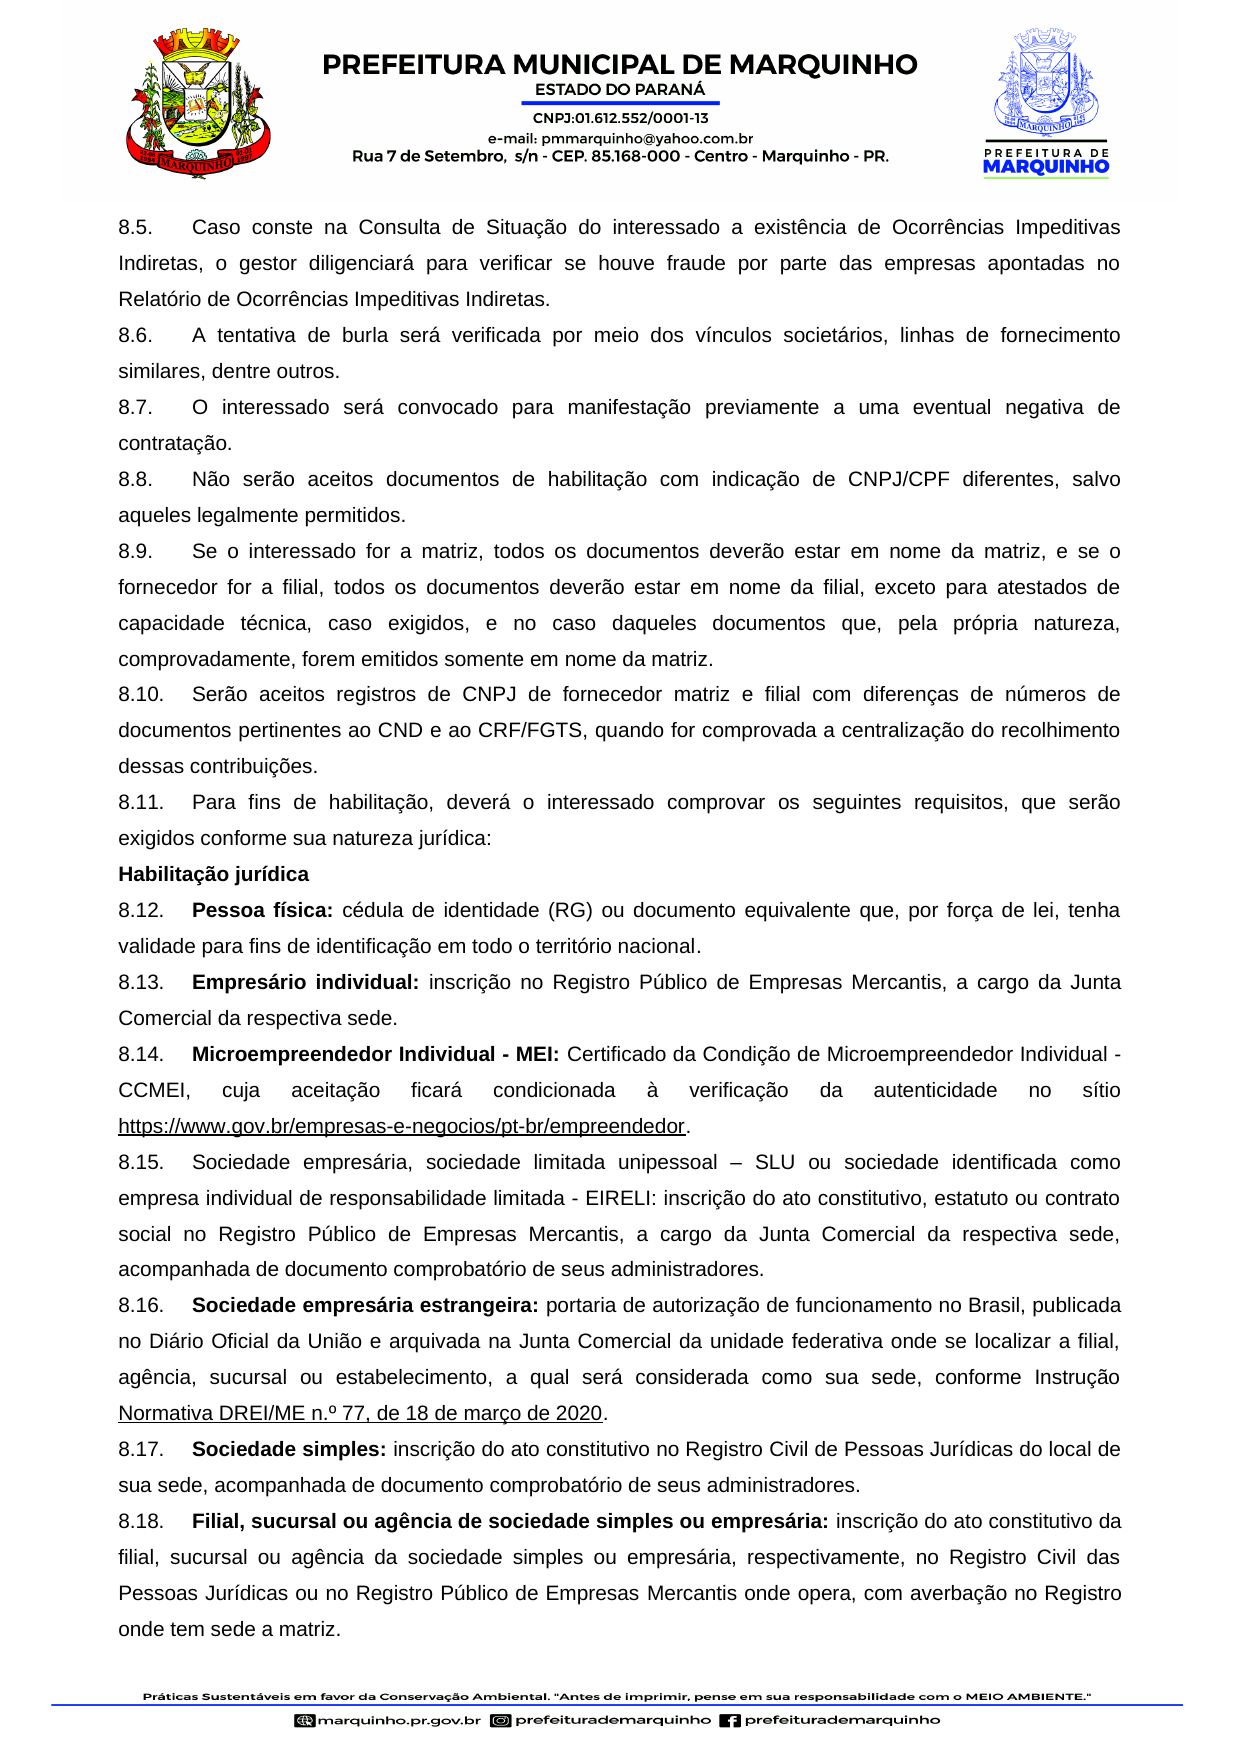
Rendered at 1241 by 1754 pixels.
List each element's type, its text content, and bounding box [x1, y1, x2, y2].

picture [60, 0, 1181, 204]
picture [27, 1669, 1207, 1749]
list Sociedade simples: inscrição do ato constitutivo no Registro Civil de Pessoas Jurídicas do local de sua sede, acompanhada de documento comprobatório de seus administradores. [118, 1437, 1122, 1497]
list Para fins de habilitação, deverá o interessado comprovar os seguintes requisitos, que serão exigidos conforme sua natureza jurídica: [118, 790, 1122, 850]
list Sociedade empresária estrangeira: portaria de autorização de funcionamento no Brasil, publicada no Diário Oficial da União e arquivada na Junta Comercial da unidade federativa onde se localizar a filial, agência, sucursal ou estabelecimento, a qual será considerada como sua sede, conforme Instrução Normativa DREI/ME n.º 77, de 18 de março de 2020. [118, 1293, 1122, 1425]
list Serão aceitos registros de CNPJ de fornecedor matriz e filial com diferenças de números de documentos pertinentes ao CND e ao CRF/FGTS, quando for comprovada a centralização do recolhimento dessas contribuições. [118, 682, 1122, 778]
list O interessado será convocado para manifestação previamente a uma eventual negativa de contratação. [118, 395, 1122, 455]
list Empresário individual: inscrição no Registro Público de Empresas Mercantis, a cargo da Junta Comercial da respectiva sede. [118, 970, 1122, 1030]
list Caso conste na Consulta de Situação do interessado a existência de Ocorrências Impeditivas Indiretas, o gestor diligenciará para verificar se houve fraude por parte das empresas apontadas no Relatório de Ocorrências Impeditivas Indiretas. [118, 177, 1122, 311]
list Filial, sucursal ou agência de sociedade simples ou empresária: inscrição do ato constitutivo da filial, sucursal ou agência da sociedade simples ou empresária, respectivamente, no Registro Civil das Pessoas Jurídicas ou no Registro Público de Empresas Mercantis onde opera, com averbação no Registro onde tem sede a matriz. [118, 1509, 1122, 1641]
text Habilitação jurídica [118, 862, 1122, 886]
list Microempreendedor Individual - MEI: Certificado da Condição de Microempreendedor Individual - CCMEI, cuja aceitação ficará condicionada à verificação da autenticidade no sítio https://www.gov.br/empresas-e-negocios/pt-br/empreendedor. [118, 1042, 1122, 1137]
list Sociedade empresária, sociedade limitada unipessoal – SLU ou sociedade identificada como empresa individual de responsabilidade limitada - EIRELI: inscrição do ato constitutivo, estatuto ou contrato social no Registro Público de Empresas Mercantis, a cargo da Junta Comercial da respectiva sede, acompanhada de documento comprobatório de seus administradores. [118, 1149, 1122, 1281]
list Se o interessado for a matriz, todos os documentos deverão estar em nome da matriz, e se o fornecedor for a filial, todos os documentos deverão estar em nome da filial, exceto para atestados de capacidade técnica, caso exigidos, e no caso daqueles documentos que, pela própria natureza, comprovadamente, forem emitidos somente em nome da matriz. [118, 538, 1122, 670]
list Não serão aceitos documentos de habilitação com indicação de CNPJ/CPF diferentes, salvo aqueles legalmente permitidos. [118, 467, 1122, 527]
list A tentativa de burla será verificada por meio dos vínculos societários, linhas de fornecimento similares, dentre outros. [118, 323, 1122, 383]
list Pessoa física: cédula de identidade (RG) ou documento equivalente que, por força de lei, tenha validade para fins de identificação em todo o território nacional. [118, 898, 1122, 958]
